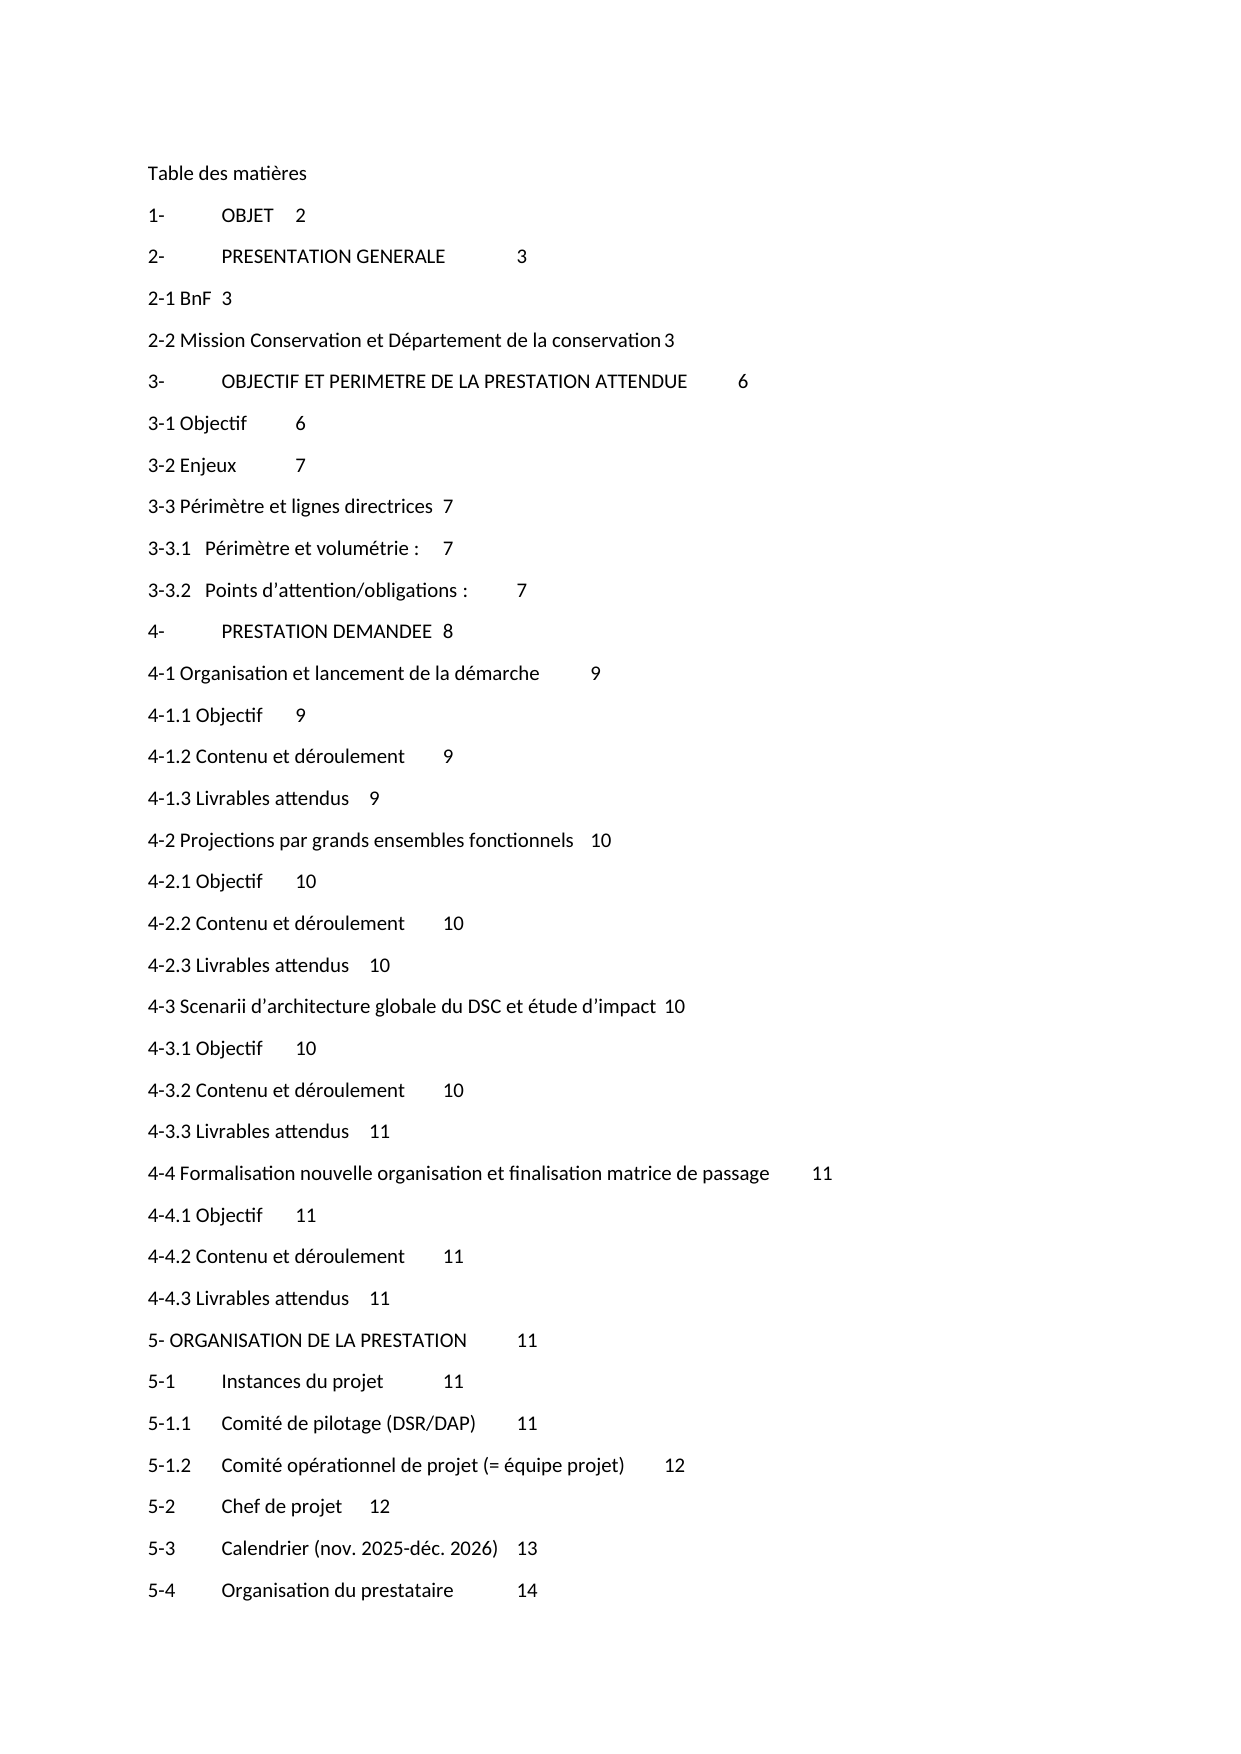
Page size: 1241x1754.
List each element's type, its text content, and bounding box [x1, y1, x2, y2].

text 1- OBJET 2 [148, 202, 1093, 227]
text 3-3.2 Points d’attention/obligations : 7 [148, 577, 1093, 602]
text 5-4 Organisation du prestataire 14 [148, 1577, 1093, 1602]
text 3- OBJECTIF ET PERIMETRE DE LA PRESTATION ATTENDUE 6 [148, 368, 1093, 394]
text 3-3 Périmètre et lignes directrices 7 [148, 493, 1093, 519]
text 4- PRESTATION DEMANDEE 8 [148, 618, 1093, 644]
text 2-2 Mission Conservation et Département de la conservation 3 [148, 327, 1093, 352]
text 3-2 Enjeux 7 [148, 452, 1093, 477]
text 4-2 Projections par grands ensembles fonctionnels 10 [148, 827, 1093, 852]
text 5-2 Chef de projet 12 [148, 1493, 1093, 1519]
text 4-4 Formalisation nouvelle organisation et finalisation matrice de passage 11 [148, 1160, 1093, 1186]
text 4-2.3 Livrables attendus 10 [148, 952, 1093, 977]
text 5-1.1 Comité de pilotage (DSR/DAP) 11 [148, 1410, 1093, 1436]
text 4-1.2 Contenu et déroulement 9 [148, 743, 1093, 769]
text 4-4.3 Livrables attendus 11 [148, 1285, 1093, 1311]
text 4-1 Organisation et lancement de la démarche 9 [148, 660, 1093, 686]
text 5-1.2 Comité opérationnel de projet (= équipe projet) 12 [148, 1452, 1093, 1477]
text 4-3.1 Objectif 10 [148, 1035, 1093, 1061]
text 4-3.3 Livrables attendus 11 [148, 1118, 1093, 1144]
text 3-1 Objectif 6 [148, 410, 1093, 436]
text 4-3 Scenarii d’architecture globale du DSC et étude d’impact 10 [148, 993, 1093, 1019]
text 2-1 BnF 3 [148, 285, 1093, 311]
text 4-1.1 Objectif 9 [148, 702, 1093, 727]
text 4-3.2 Contenu et déroulement 10 [148, 1077, 1093, 1102]
text 5-1 Instances du projet 11 [148, 1368, 1093, 1394]
text 5- ORGANISATION DE LA PRESTATION 11 [148, 1327, 1093, 1352]
text 5-3 Calendrier (nov. 2025-déc. 2026) 13 [148, 1535, 1093, 1561]
text 2- PRESENTATION GENERALE 3 [148, 243, 1093, 269]
text Table des matières [148, 160, 1093, 186]
text 4-4.2 Contenu et déroulement 11 [148, 1243, 1093, 1269]
text 4-4.1 Objectif 11 [148, 1202, 1093, 1227]
text 4-2.1 Objectif 10 [148, 868, 1093, 894]
text 4-2.2 Contenu et déroulement 10 [148, 910, 1093, 936]
text 4-1.3 Livrables attendus 9 [148, 785, 1093, 811]
text 3-3.1 Périmètre et volumétrie : 7 [148, 535, 1093, 561]
